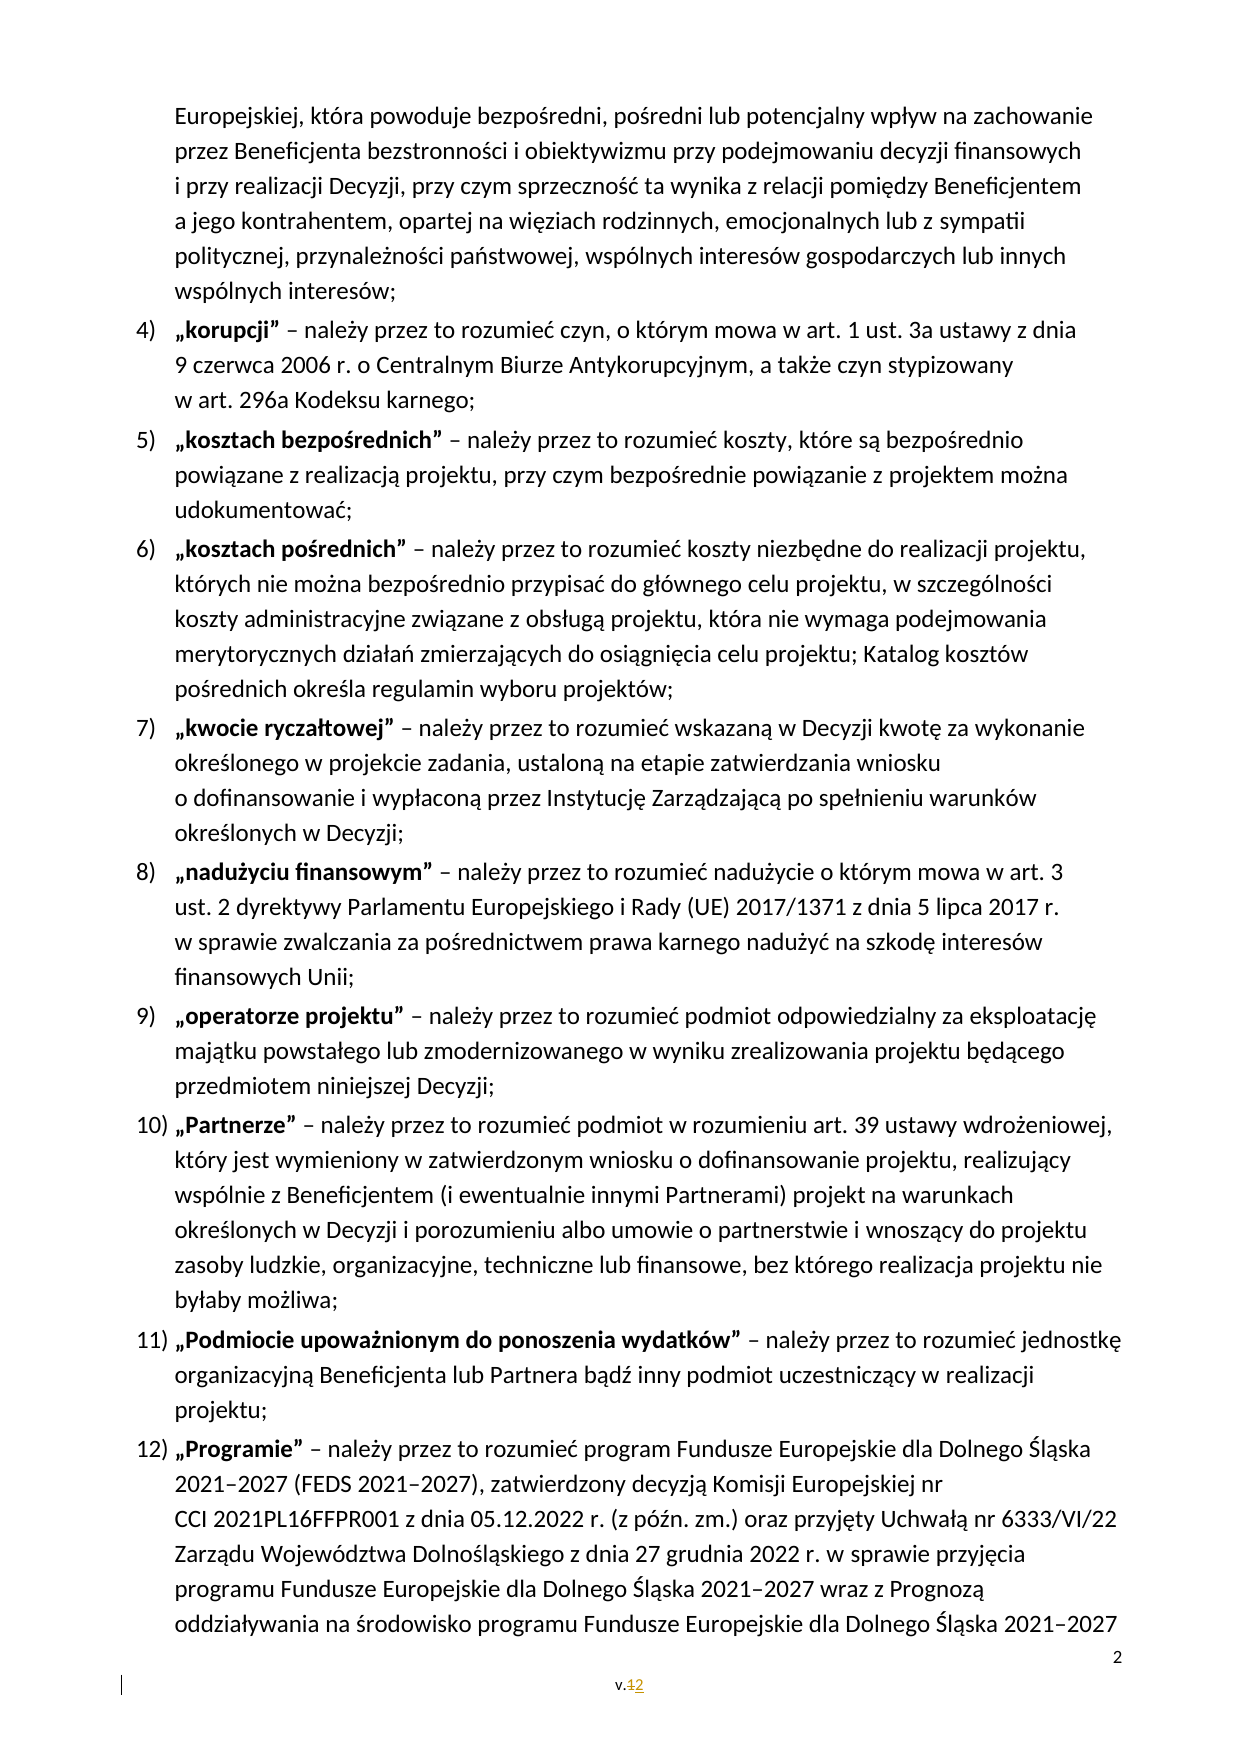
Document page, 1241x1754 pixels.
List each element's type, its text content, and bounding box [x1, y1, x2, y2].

list „kwocie ryczałtowej” – należy przez to rozumieć wskazaną w Decyzji kwotę za wykonanie określonego w projekcie zadania, ustaloną na etapie zatwierdzania wniosku o dofinansowanie i wypłaconą przez Instytucję Zarządzającą po spełnieniu warunków określonych w Decyzji; [136, 712, 1122, 848]
list „nadużyciu finansowym” – należy przez to rozumieć nadużycie o którym mowa w art. 3 ust. 2 dyrektywy Parlamentu Europejskiego i Rady (UE) 2017/1371 z dnia 5 lipca 2017 r. w sprawie zwalczania za pośrednictwem prawa karnego nadużyć na szkodę interesów finansowych Unii; [136, 856, 1122, 992]
list „korupcji” – należy przez to rozumieć czyn, o którym mowa w art. 1 ust. 3a ustawy z dnia 9 czerwca 2006 r. o Centralnym Biurze Antykorupcyjnym, a także czyn stypizowany w art. 296a Kodeksu karnego; [136, 314, 1122, 415]
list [136, 100, 1122, 306]
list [136, 1433, 1122, 1638]
list „Podmiocie upoważnionym do ponoszenia wydatków” – należy przez to rozumieć jednostkę organizacyjną Beneficjenta lub Partnera bądź inny podmiot uczestniczący w realizacji projektu; [136, 1324, 1122, 1424]
list „operatorze projektu” – należy przez to rozumieć podmiot odpowiedzialny za eksploatację majątku powstałego lub zmodernizowanego w wyniku zrealizowania projektu będącego przedmiotem niniejszej Decyzji; [136, 1000, 1122, 1101]
list „Partnerze” – należy przez to rozumieć podmiot w rozumieniu art. 39 ustawy wdrożeniowej, który jest wymieniony w zatwierdzonym wniosku o dofinansowanie projektu, realizujący wspólnie z Beneficjentem (i ewentualnie innymi Partnerami) projekt na warunkach określonych w Decyzji i porozumieniu albo umowie o partnerstwie i wnoszący do projektu zasoby ludzkie, organizacyjne, techniczne lub finansowe, bez którego realizacja projektu nie byłaby możliwa; [136, 1109, 1122, 1315]
list „kosztach pośrednich” – należy przez to rozumieć koszty niezbędne do realizacji projektu, których nie można bezpośrednio przypisać do głównego celu projektu, w szczególności koszty administracyjne związane z obsługą projektu, która nie wymaga podejmowania merytorycznych działań zmierzających do osiągnięcia celu projektu; Katalog kosztów pośrednich określa regulamin wyboru projektów; [136, 533, 1122, 703]
list „kosztach bezpośrednich” – należy przez to rozumieć koszty, które są bezpośrednio powiązane z realizacją projektu, przy czym bezpośrednie powiązanie z projektem można udokumentować; [136, 424, 1122, 524]
